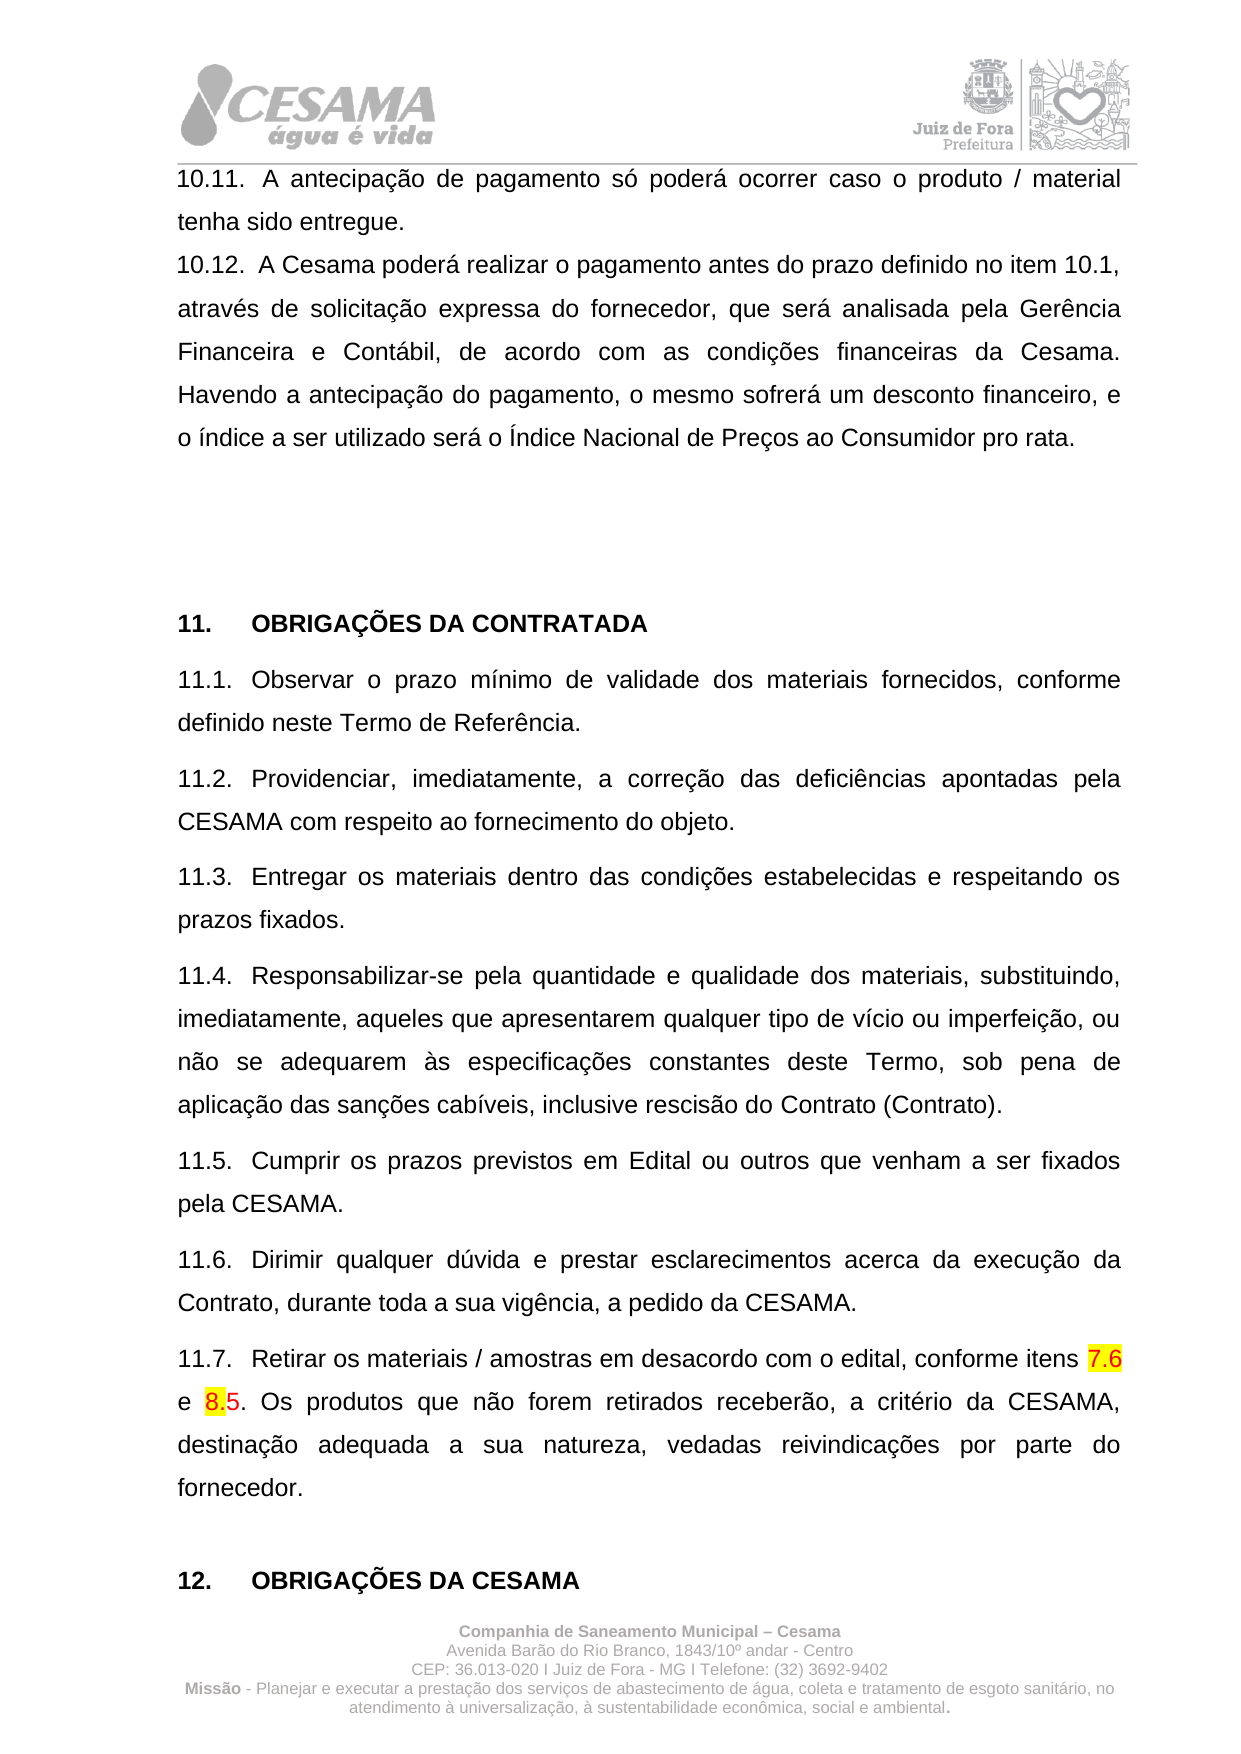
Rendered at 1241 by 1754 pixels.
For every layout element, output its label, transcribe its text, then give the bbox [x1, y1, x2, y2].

list Cumprir os prazos previstos em Edital ou outros que venham a ser fixados pela CESAMA. [177, 1146, 1122, 1218]
list A antecipação de pagamento só poderá ocorrer caso o produto / material tenha sido entregue. [176, 164, 1122, 236]
list Retirar os materiais / amostras em desacordo com o edital, conforme itens 7.6 e 8.5. Os produtos que não forem retirados receberão, a critério da CESAMA, destinação adequada a sua natureza, vedadas reivindicações por parte do fornecedor. [177, 1344, 1122, 1502]
list Observar o prazo mínimo de validade dos materiais fornecidos, conforme definido neste Termo de Referência. [177, 665, 1122, 737]
list OBRIGAÇÕES DA CESAMA [177, 1566, 1122, 1595]
list Dirimir qualquer dúvida e prestar esclarecimentos acerca da execução da Contrato, durante toda a sua vigência, a pedido da CESAMA. [177, 1245, 1122, 1317]
list Responsabilizar-se pela quantidade e qualidade dos materiais, substituindo, imediatamente, aqueles que apresentarem qualquer tipo de vício ou imperfeição, ou não se adequarem às especificações constantes deste Termo, sob pena de aplicação das sanções cabíveis, inclusive rescisão do Contrato (Contrato). [177, 961, 1122, 1119]
list Providenciar, imediatamente, a correção das deficiências apontadas pela CESAMA com respeito ao fornecimento do objeto. [177, 764, 1122, 836]
picture [177, 59, 1138, 165]
list OBRIGAÇÕES DA CONTRATADA [177, 609, 1122, 638]
list A Cesama poderá realizar o pagamento antes do prazo definido no item 10.1, através de solicitação expressa do fornecedor, que será analisada pela Gerência Financeira e Contábil, de acordo com as condições financeiras da Cesama. Havendo a antecipação do pagamento, o mesmo sofrerá um desconto financeiro, e o índice a ser utilizado será o Índice Nacional de Preços ao Consumidor pro rata. [176, 251, 1122, 452]
list Entregar os materiais dentro das condições estabelecidas e respeitando os prazos fixados. [177, 862, 1122, 934]
